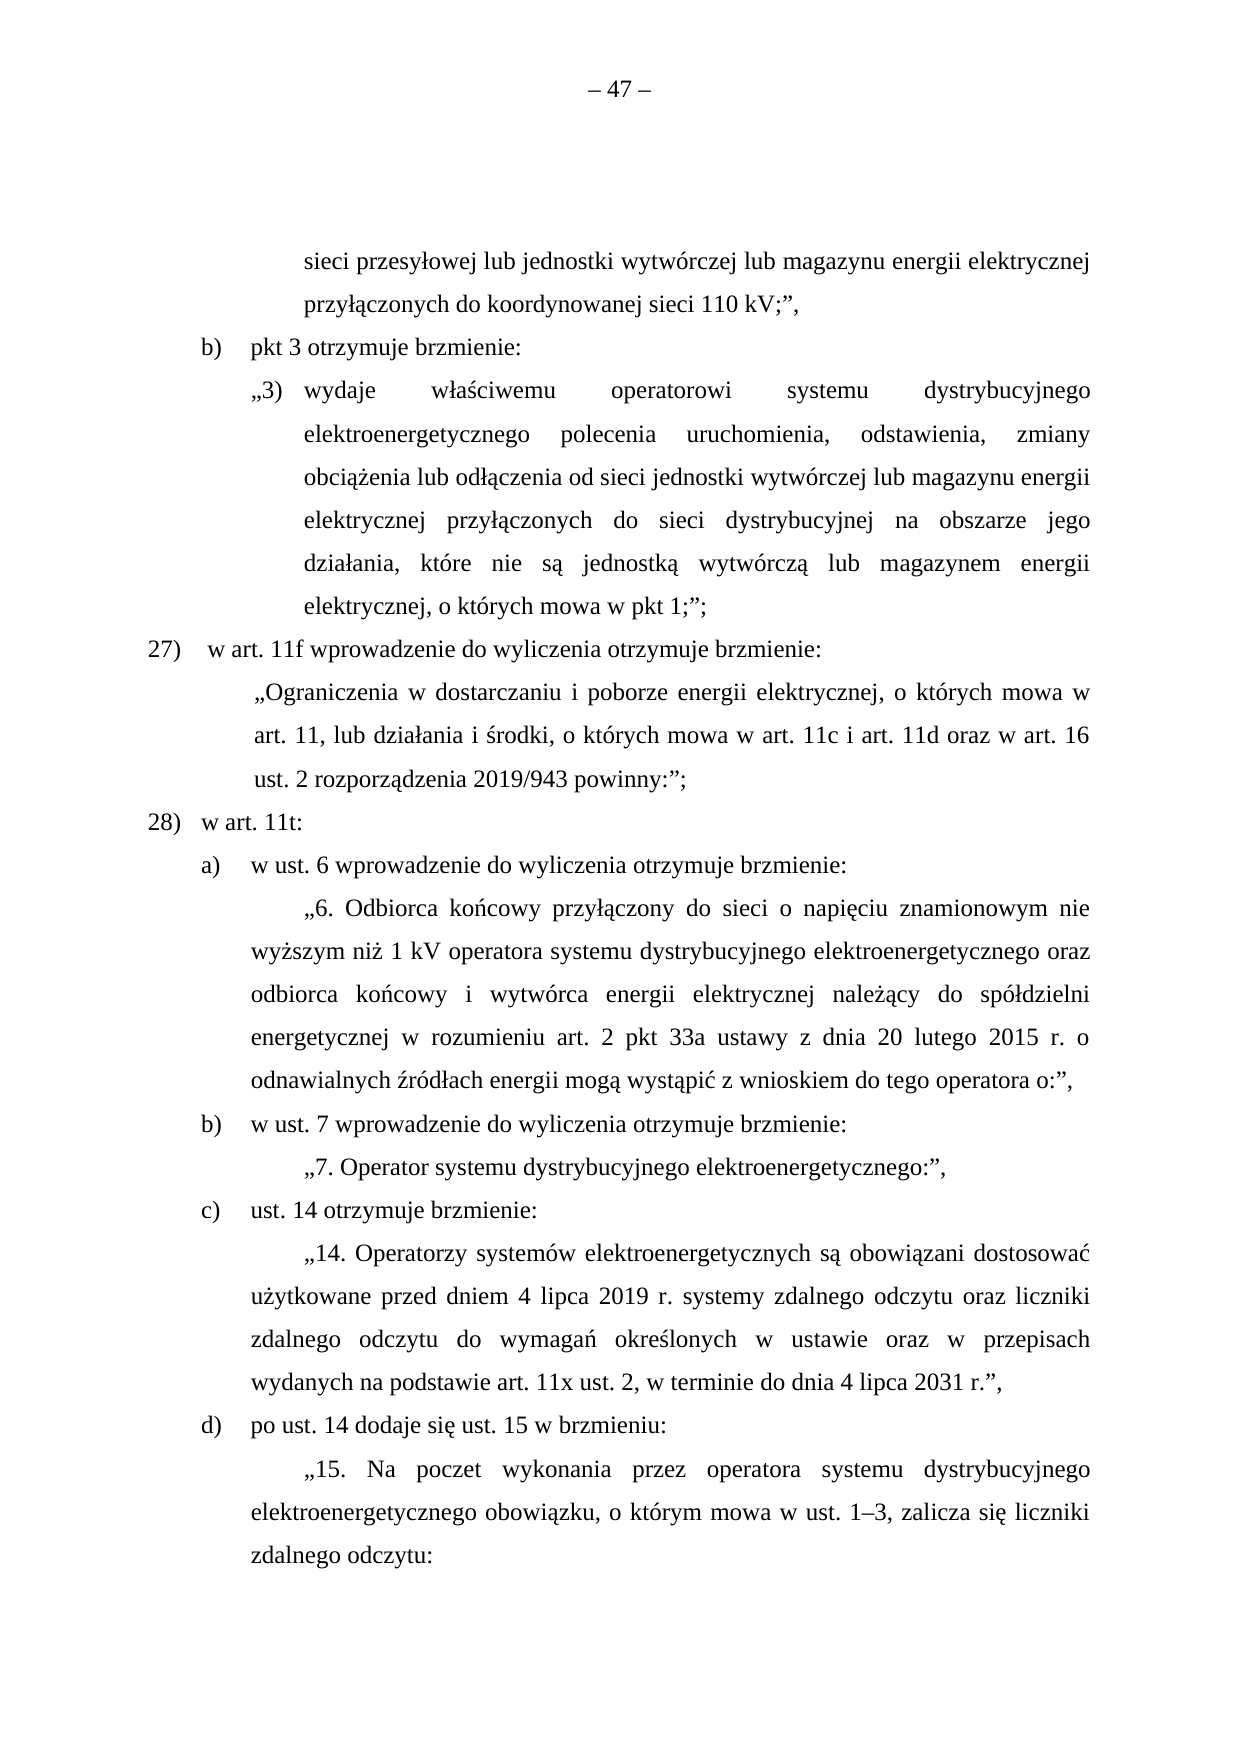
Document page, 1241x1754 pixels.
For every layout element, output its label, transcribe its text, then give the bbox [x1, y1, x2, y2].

text b) pkt 3 otrzymuje brzmienie: [201, 332, 1091, 361]
text „3) wydaje właściwemu operatorowi systemu dystrybucyjnego elektroenergetycznego polecenia uruchomienia, odstawienia, zmiany obciążenia lub odłączenia od sieci jednostki wytwórczej lub magazynu energii elektrycznej przyłączonych do sieci dystrybucyjnej na obszarze jego działania, które nie są jednostką wytwórczą lub magazynem energii elektrycznej, o których mowa w pkt 1;”; [251, 376, 1091, 620]
text „7. Operator systemu dystrybucyjnego elektroenergetycznego:”, [251, 1152, 1091, 1181]
text c) ust. 14 otrzymuje brzmienie: [201, 1195, 1091, 1224]
text „15. Na poczet wykonania przez operatora systemu dystrybucyjnego elektroenergetycznego obowiązku, o którym mowa w ust. 1–3, zalicza się liczniki zdalnego odczytu: [251, 1454, 1091, 1569]
text d) po ust. 14 dodaje się ust. 15 w brzmieniu: [201, 1411, 1091, 1439]
text 28) w art. 11t: [148, 807, 1091, 836]
text „14. Operatorzy systemów elektroenergetycznych są obowiązani dostosować użytkowane przed dniem 4 lipca 2019 r. systemy zdalnego odczytu oraz liczniki zdalnego odczytu do wymagań określonych w ustawie oraz w przepisach wydanych na podstawie art. 11x ust. 2, w terminie do dnia 4 lipca 2031 r.”, [251, 1238, 1091, 1396]
text b) w ust. 7 wprowadzenie do wyliczenia otrzymuje brzmienie: [201, 1109, 1091, 1137]
text 27) w art. 11f wprowadzenie do wyliczenia otrzymuje brzmienie: [148, 634, 1091, 663]
text „Ograniczenia w dostarczaniu i poborze energii elektrycznej, o których mowa w art. 11, lub działania i środki, o których mowa w art. 11c i art. 11d oraz w art. 16 ust. 2 rozporządzenia 2019/943 powinny:”; [254, 677, 1091, 792]
text a) w ust. 6 wprowadzenie do wyliczenia otrzymuje brzmienie: [201, 850, 1091, 879]
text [251, 246, 1091, 318]
text „6. Odbiorca końcowy przyłączony do sieci o napięciu znamionowym nie wyższym niż 1 kV operatora systemu dystrybucyjnego elektroenergetycznego oraz odbiorca końcowy i wytwórca energii elektrycznej należący do spółdzielni energetycznej w rozumieniu art. 2 pkt 33a ustawy z dnia 20 lutego 2015 r. o odnawialnych źródłach energii mogą wystąpić z wnioskiem do tego operatora o:”, [251, 893, 1091, 1094]
